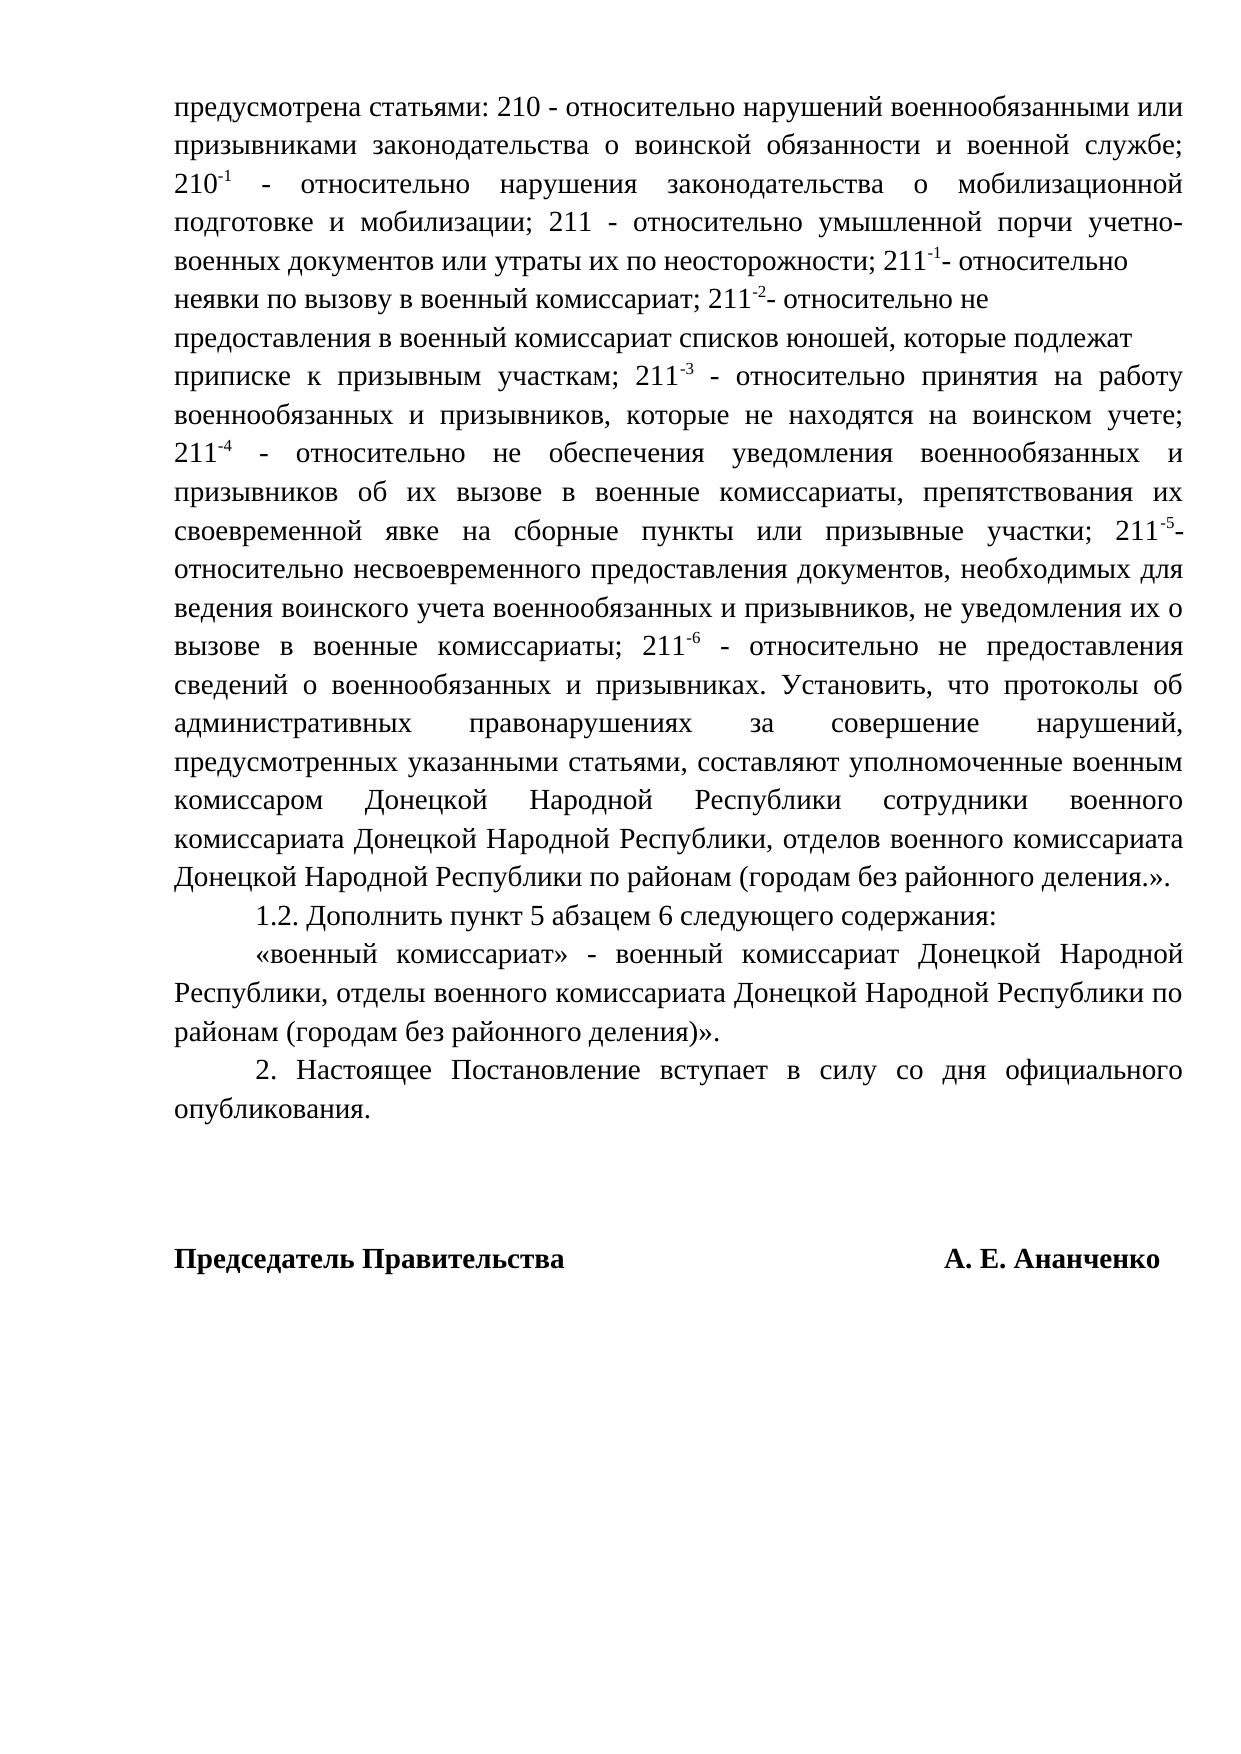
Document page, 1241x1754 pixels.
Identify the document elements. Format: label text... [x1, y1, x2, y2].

text 2. Настоящее Постановление вступает в силу со дня официального опубликования. [174, 1052, 1184, 1124]
text Председатель Правительства А. Е. Ананченко [174, 1245, 1184, 1274]
text неявки по вызову в военный комиссариат; 211-2- относительно не предоставления в военный комиссариат списков юношей, которые подлежат [174, 281, 1184, 353]
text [174, 89, 1184, 276]
text приписке к призывным участкам; 211-3 - относительно принятия на работу военнообязанных и призывников, которые не находятся на воинском учете; 211-4 - относительно не обеспечения уведомления военнообязанных и призывников об их вызове в военные комиссариаты, препятствования их своевременной явке на сборные пункты или призывные участки; 211-5- относительно несвоевременного предоставления документов, необходимых для ведения воинского учета военнообязанных и призывников, не уведомления их о вызове в военные комиссариаты; 211-6 - относительно не предоставления сведений о военнообязанных и призывниках. Установить, что протоколы об административных правонарушениях за совершение нарушений, предусмотренных указанными статьями, составляют уполномоченные военным комиссаром Донецкой Народной Республики сотрудники военного комиссариата Донецкой Народной Республики, отделов военного комиссариата Донецкой Народной Республики по районам (городам без районного деления.». [174, 358, 1184, 893]
text 1.2. Дополнить пункт 5 абзацем 6 следующего содержания: [174, 898, 1184, 932]
text «военный комиссариат» - военный комиссариат Донецкой Народной Республики, отделы военного комиссариата Донецкой Народной Республики по районам (городам без районного деления)». [174, 937, 1184, 1047]
